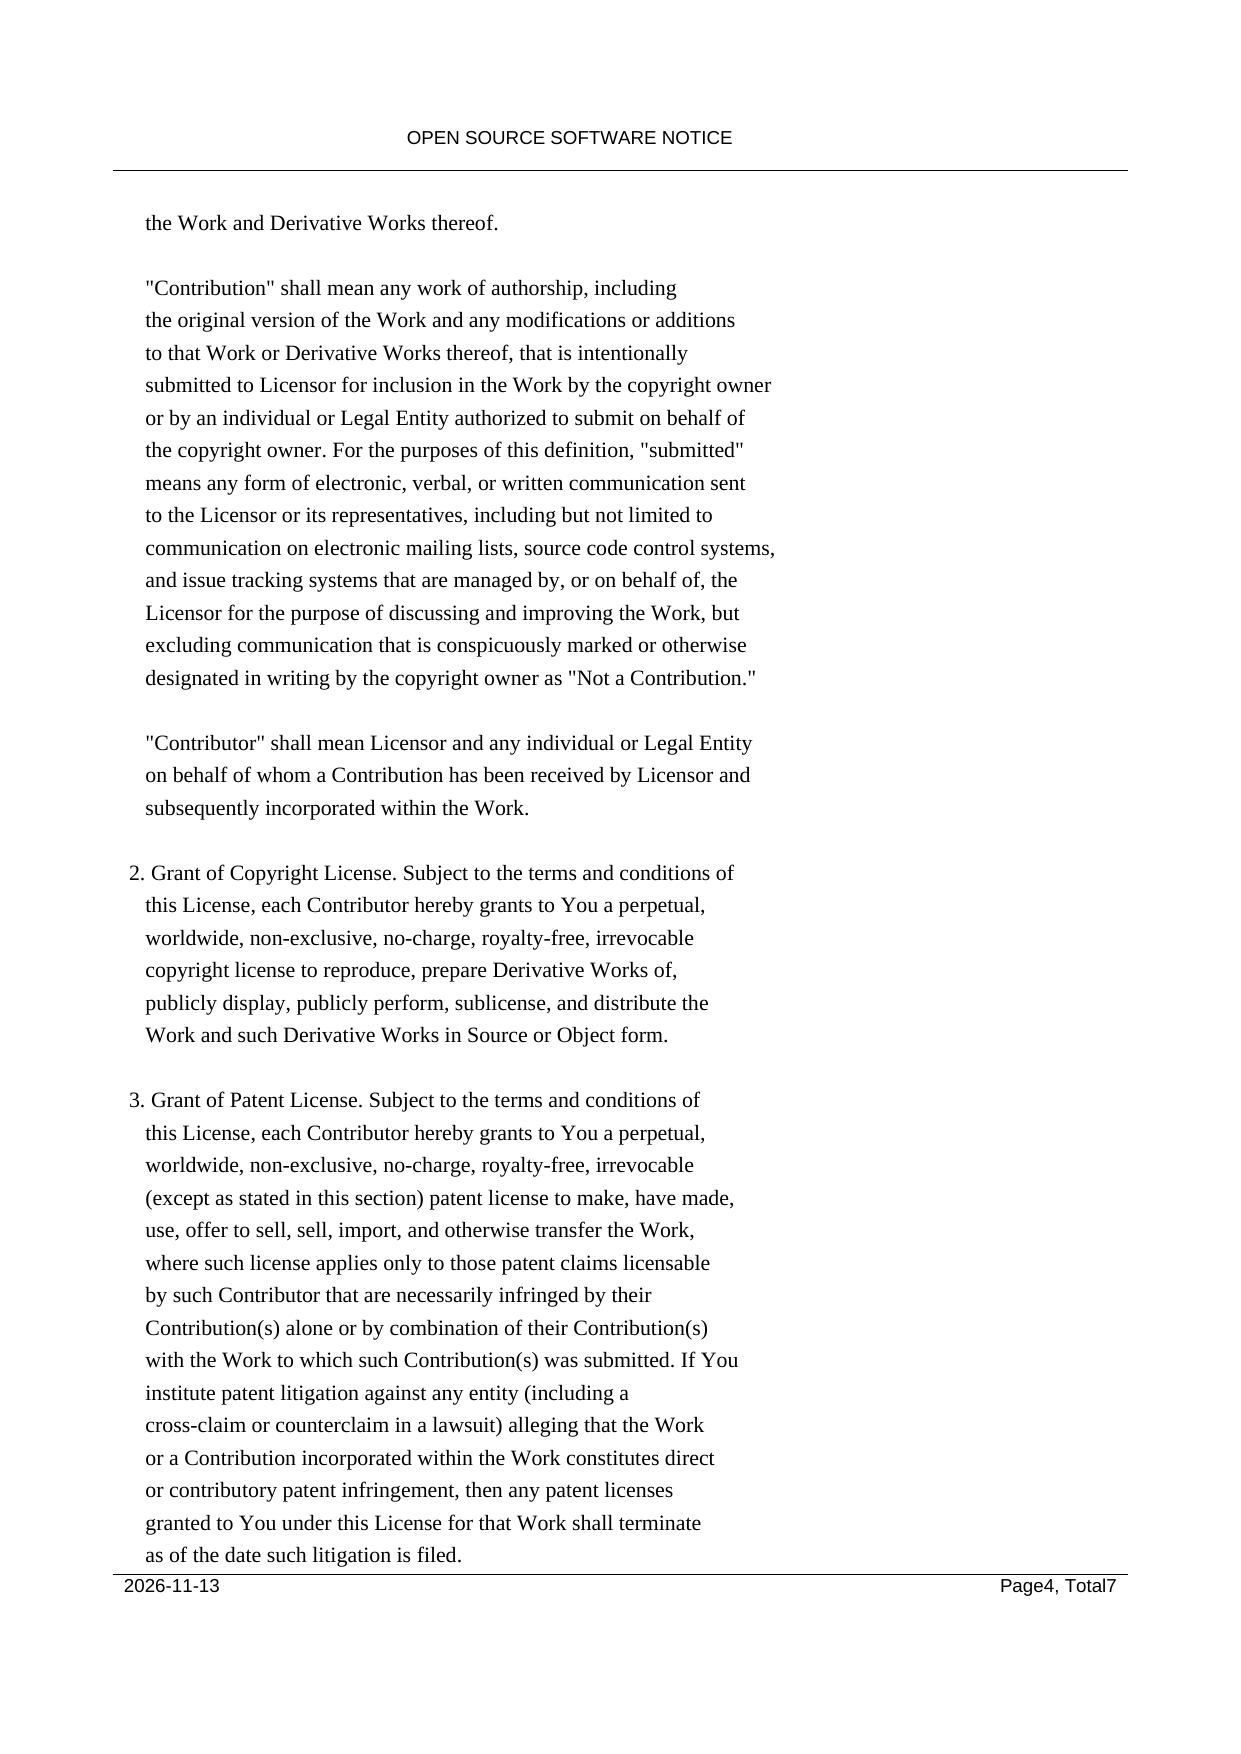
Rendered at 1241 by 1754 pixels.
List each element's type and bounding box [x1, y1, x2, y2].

text [112, 206, 1128, 1571]
